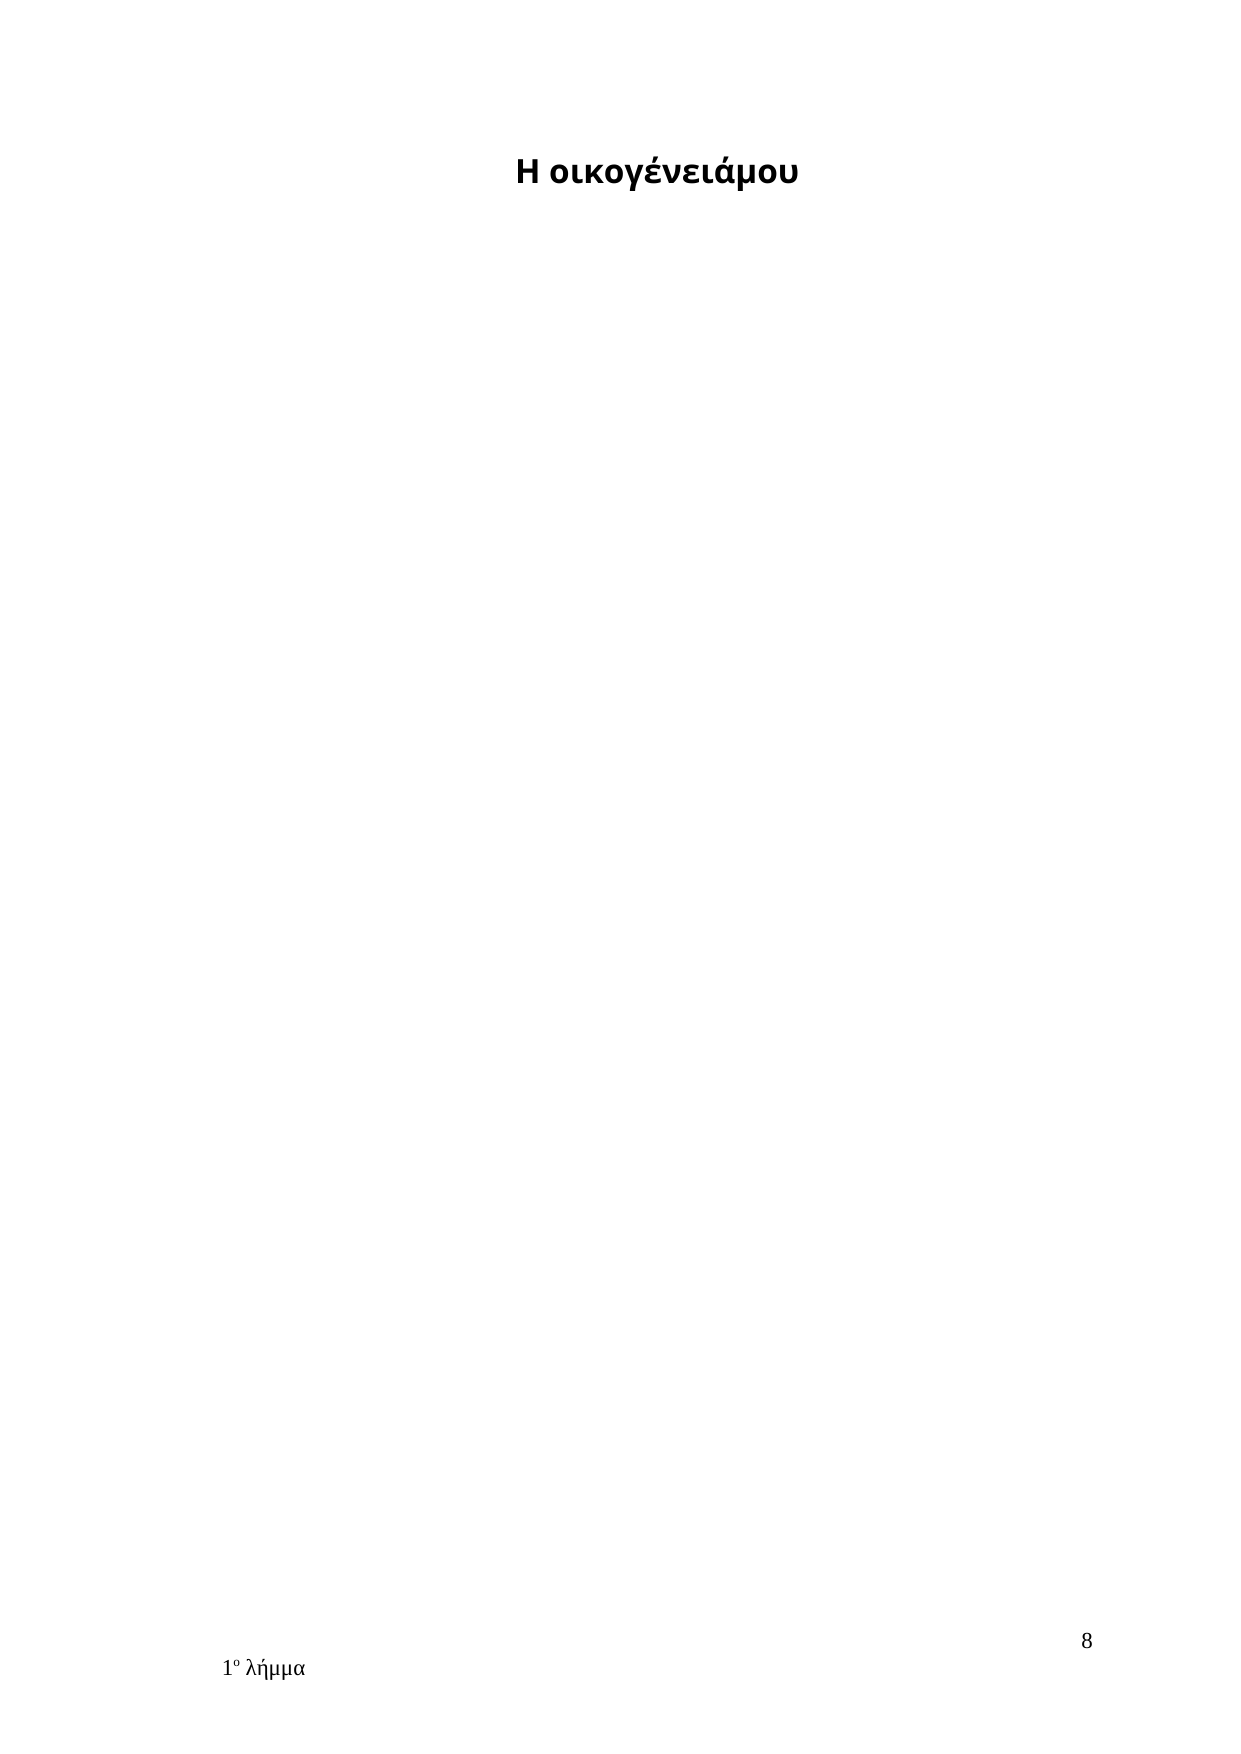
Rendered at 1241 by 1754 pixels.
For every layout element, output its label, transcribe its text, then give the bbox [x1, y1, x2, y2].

text Η οικογένειάμου [148, 148, 1092, 732]
